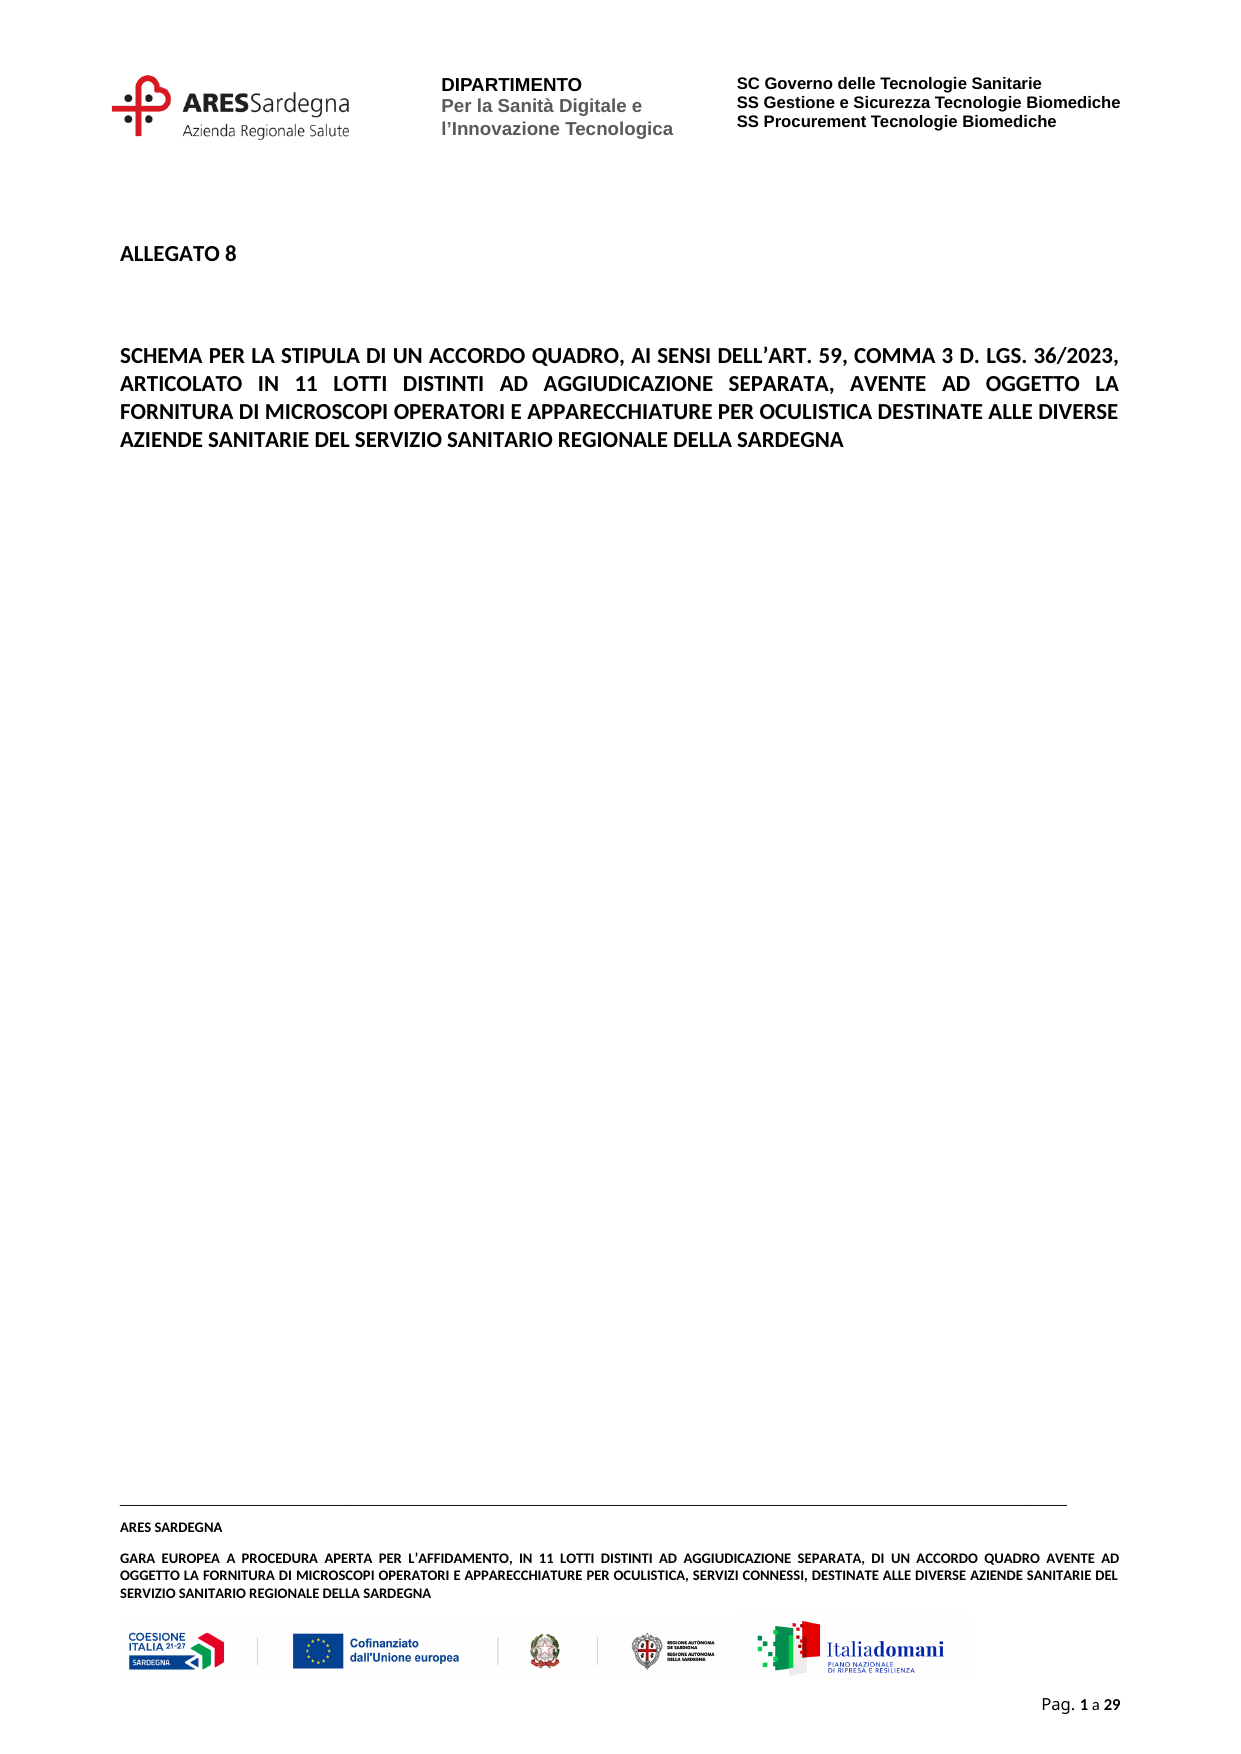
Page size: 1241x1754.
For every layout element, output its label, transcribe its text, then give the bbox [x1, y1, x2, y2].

picture [101, 73, 367, 141]
text ALLEGATO 8 [120, 239, 1120, 267]
text SCHEMA PER LA STIPULA DI UN ACCORDO QUADRO, AI SENSI DELL’ART. 59, COMMA 3 D. LGS. 36/2023, ARTICOLATO IN 11 LOTTI DISTINTI AD AGGIUDICAZIONE SEPARATA, AVENTE AD OGGETTO LA FORNITURA DI MICROSCOPI OPERATORI E APPARECCHIATURE PER OCULISTICA DESTINATE ALLE DIVERSE AZIENDE SANITARIE DEL SERVIZIO SANITARIO REGIONALE DELLA SARDEGNA [120, 341, 1120, 453]
picture [731, 1614, 973, 1680]
